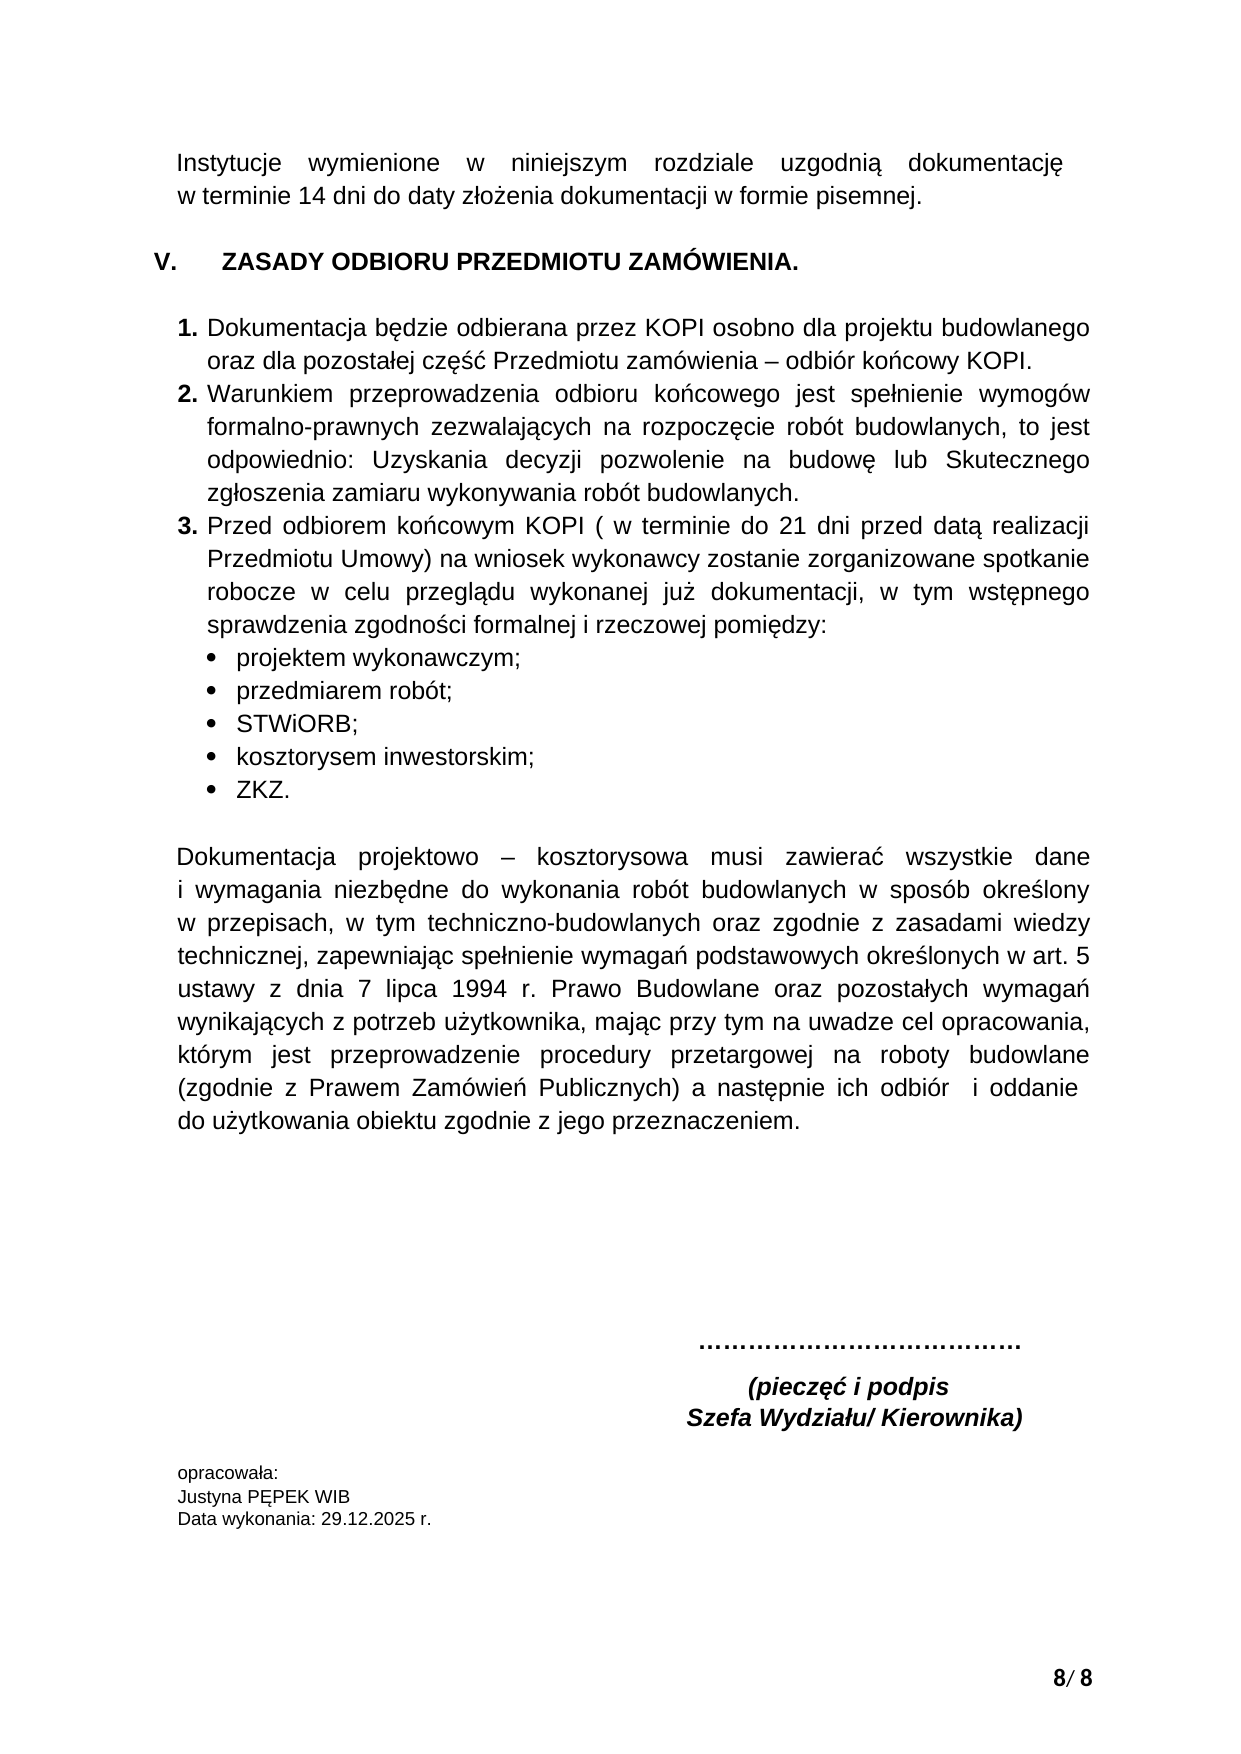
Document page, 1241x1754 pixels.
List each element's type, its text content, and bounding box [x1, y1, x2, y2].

list (pieczęć i podpis Szefa Wydziału/ Kierownika) [252, 1372, 1092, 1431]
text Data wykonania: 29.12.2025 r. [177, 1508, 1092, 1529]
text opracowała: [177, 1461, 1092, 1483]
list kosztorysem inwestorskim; [207, 742, 1091, 771]
list Warunkiem przeprowadzenia odbioru końcowego jest spełnienie wymogów formalno-prawnych zezwalających na rozpoczęcie robót budowlanych, to jest odpowiednio: Uzyskania decyzji pozwolenie na budowę lub Skutecznego zgłoszenia zamiaru wykonywania robót budowlanych. [177, 379, 1091, 507]
list przedmiarem robót; [207, 676, 1091, 705]
text Justyna PĘPEK WIB [177, 1486, 1092, 1508]
list Dokumentacja będzie odbierana przez KOPI osobno dla projektu budowlanego oraz dla pozostałej część Przedmiotu zamówienia – odbiór końcowy KOPI. [177, 313, 1091, 374]
list Dokumentacja projektowo – kosztorysowa musi zawierać wszystkie dane i wymagania niezbędne do wykonania robót budowlanych w sposób określony w przepisach, w tym techniczno-budowlanych oraz zgodnie z zasadami wiedzy technicznej, zapewniając spełnienie wymagań podstawowych określonych w art. 5 ustawy z dnia 7 lipca 1994 r. Prawo Budowlane oraz pozostałych wymagań wynikających z potrzeb użytkownika, mając przy tym na uwadze cel opracowania, którym jest przeprowadzenie procedury przetargowej na roboty budowlane (zgodnie z Prawem Zamówień Publicznych) a następnie ich odbiór i oddanie do użytkowania obiektu zgodnie z jego przeznaczeniem. [176, 842, 1091, 1134]
list ZKZ. [207, 776, 1091, 804]
list projektem wykonawczym; [207, 643, 1091, 672]
list STWiORB; [207, 709, 1091, 738]
text ………………………………… [177, 1326, 1092, 1355]
list ZASADY ODBIORU PRZEDMIOTU ZAMÓWIENIA. [177, 247, 1091, 276]
list Przed odbiorem końcowym KOPI ( w terminie do 21 dni przed datą realizacji Przedmiotu Umowy) na wniosek wykonawcy zostanie zorganizowane spotkanie robocze w celu przeglądu wykonanej już dokumentacji, w tym wstępnego sprawdzenia zgodności formalnej i rzeczowej pomiędzy: [177, 511, 1091, 639]
list Instytucje wymienione w niniejszym rozdziale uzgodnią dokumentację w terminie 14 dni do daty złożenia dokumentacji w formie pisemnej. [176, 148, 1091, 209]
